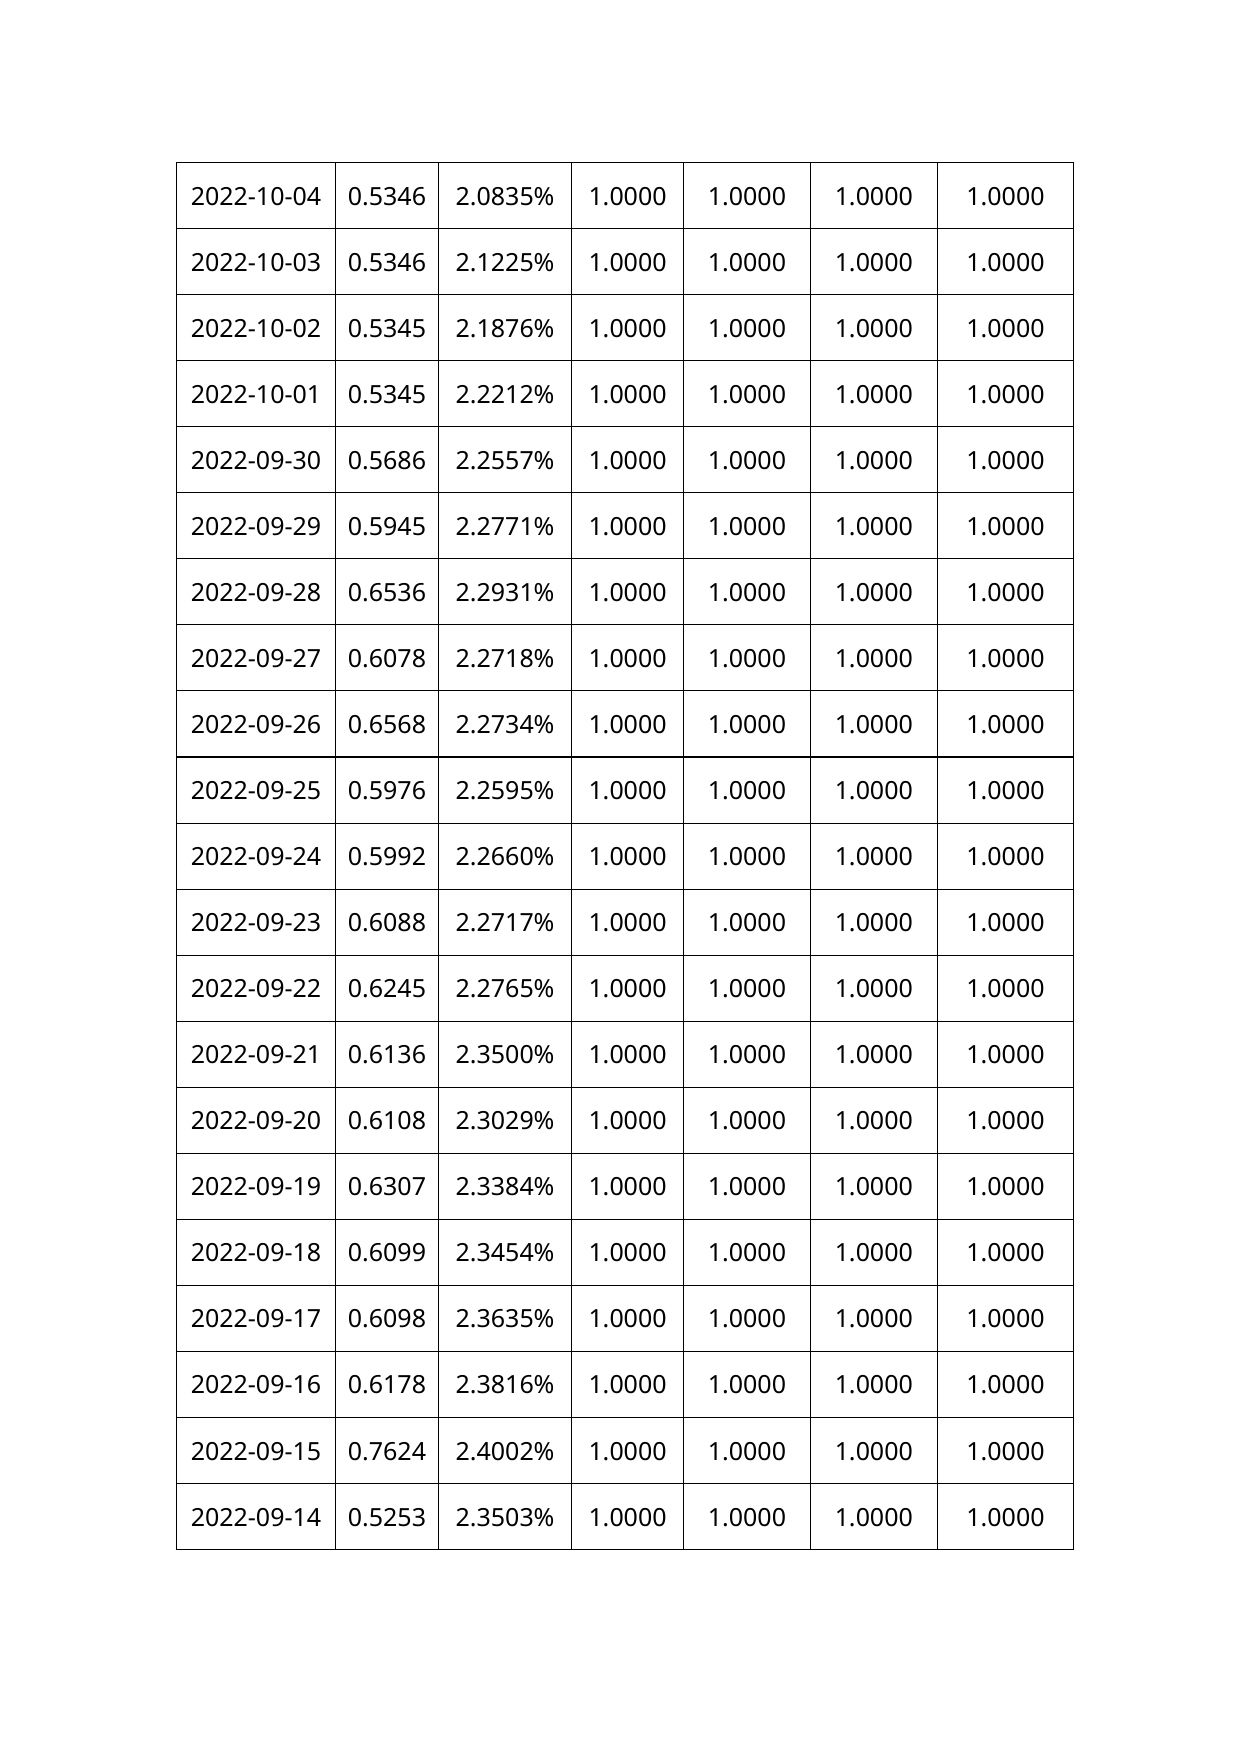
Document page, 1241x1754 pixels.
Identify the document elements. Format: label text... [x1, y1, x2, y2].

table_cell 1.0000 [938, 493, 1073, 558]
table_cell 2.3500% [439, 1022, 571, 1087]
table_cell 1.0000 [938, 559, 1073, 624]
table_cell 2.0835% [439, 163, 571, 228]
table_cell 1.0000 [811, 824, 937, 888]
table_cell 2022-09-17 [177, 1286, 335, 1351]
table_cell 1.0000 [811, 1220, 937, 1285]
table_cell 0.5992 [336, 824, 438, 888]
table_cell 0.5686 [336, 427, 438, 492]
table_cell 1.0000 [684, 890, 810, 954]
table_cell 2022-09-14 [177, 1484, 335, 1549]
table_cell 1.0000 [572, 1418, 683, 1483]
table_cell 1.0000 [684, 1418, 810, 1483]
table_cell 1.0000 [572, 956, 683, 1021]
table_cell 1.0000 [572, 824, 683, 888]
table_cell 1.0000 [938, 1220, 1073, 1285]
table_cell 1.0000 [572, 1286, 683, 1351]
table_cell 2022-09-23 [177, 890, 335, 954]
table_cell 0.5345 [336, 361, 438, 426]
table_cell 1.0000 [811, 956, 937, 1021]
table_cell 1.0000 [684, 295, 810, 360]
table_cell 2022-09-25 [177, 758, 335, 822]
table_cell 2.2765% [439, 956, 571, 1021]
table_cell 2.2595% [439, 758, 571, 822]
table_cell 1.0000 [572, 295, 683, 360]
table_cell 1.0000 [938, 1286, 1073, 1351]
table_cell 1.0000 [811, 361, 937, 426]
table_cell 0.6178 [336, 1352, 438, 1417]
table_cell 2.2734% [439, 691, 571, 756]
table_cell 1.0000 [938, 1352, 1073, 1417]
table_cell 1.0000 [572, 493, 683, 558]
table_cell 1.0000 [684, 1088, 810, 1153]
table_cell 1.0000 [811, 1088, 937, 1153]
table_cell 1.0000 [684, 1154, 810, 1219]
table_cell 1.0000 [938, 1484, 1073, 1549]
table_cell 2022-09-30 [177, 427, 335, 492]
table_cell 2.2771% [439, 493, 571, 558]
table_cell 2.2931% [439, 559, 571, 624]
table_cell 1.0000 [811, 559, 937, 624]
table_cell 2.1225% [439, 229, 571, 294]
table_cell 1.0000 [572, 163, 683, 228]
table_cell 2.4002% [439, 1418, 571, 1483]
table_cell 1.0000 [684, 1352, 810, 1417]
table_cell 1.0000 [938, 625, 1073, 690]
table_cell 2.2717% [439, 890, 571, 954]
table_cell 1.0000 [684, 1220, 810, 1285]
table_cell 0.5346 [336, 163, 438, 228]
table_cell 0.6098 [336, 1286, 438, 1351]
table_cell 2.2212% [439, 361, 571, 426]
table_cell 2022-09-29 [177, 493, 335, 558]
table_cell 0.5345 [336, 295, 438, 360]
table_cell 2022-09-16 [177, 1352, 335, 1417]
table_cell 0.5253 [336, 1484, 438, 1549]
table_cell 2.3816% [439, 1352, 571, 1417]
table_cell 0.6078 [336, 625, 438, 690]
table_cell 2.3454% [439, 1220, 571, 1285]
table_cell 1.0000 [684, 625, 810, 690]
table_cell 1.0000 [938, 1088, 1073, 1153]
table_cell 1.0000 [938, 890, 1073, 954]
table_cell 2022-09-24 [177, 824, 335, 888]
table_cell 1.0000 [811, 1418, 937, 1483]
table_cell 1.0000 [938, 956, 1073, 1021]
table_cell 1.0000 [572, 890, 683, 954]
table_cell 0.5346 [336, 229, 438, 294]
table_cell 1.0000 [811, 625, 937, 690]
table_cell 1.0000 [811, 691, 937, 756]
table_cell 1.0000 [811, 1352, 937, 1417]
table_cell 2.2557% [439, 427, 571, 492]
table_cell 1.0000 [938, 295, 1073, 360]
table_cell 1.0000 [684, 1484, 810, 1549]
table_cell 1.0000 [811, 295, 937, 360]
table_cell 1.0000 [572, 1022, 683, 1087]
table_cell 0.6099 [336, 1220, 438, 1285]
table_cell 2022-10-03 [177, 229, 335, 294]
table_cell 1.0000 [938, 1022, 1073, 1087]
table_cell 0.6536 [336, 559, 438, 624]
table_cell 1.0000 [938, 229, 1073, 294]
table_cell 1.0000 [684, 163, 810, 228]
table_cell 1.0000 [684, 1022, 810, 1087]
table_cell 0.5945 [336, 493, 438, 558]
table_cell 0.6307 [336, 1154, 438, 1219]
table_cell 0.6088 [336, 890, 438, 954]
table_cell 2022-09-28 [177, 559, 335, 624]
table_cell 1.0000 [811, 229, 937, 294]
table_cell 1.0000 [572, 1154, 683, 1219]
table_cell 1.0000 [572, 1088, 683, 1153]
table_cell 2.2718% [439, 625, 571, 690]
table_cell 1.0000 [811, 1484, 937, 1549]
table_cell 2022-09-22 [177, 956, 335, 1021]
table_cell 1.0000 [938, 427, 1073, 492]
table_cell 1.0000 [811, 1022, 937, 1087]
table_cell 1.0000 [572, 1352, 683, 1417]
table_cell 2022-09-15 [177, 1418, 335, 1483]
table_cell 1.0000 [938, 1418, 1073, 1483]
table_cell 2.3384% [439, 1154, 571, 1219]
table_cell 1.0000 [572, 1220, 683, 1285]
table_cell 0.7624 [336, 1418, 438, 1483]
table_cell 2022-09-27 [177, 625, 335, 690]
table_cell 1.0000 [572, 1484, 683, 1549]
table_cell 0.6136 [336, 1022, 438, 1087]
table_cell 1.0000 [684, 691, 810, 756]
table_cell 1.0000 [572, 691, 683, 756]
table_cell 1.0000 [811, 758, 937, 822]
table_cell 1.0000 [938, 691, 1073, 756]
table_cell 1.0000 [938, 758, 1073, 822]
table_cell 2.2660% [439, 824, 571, 888]
table_cell 1.0000 [938, 163, 1073, 228]
table_cell 2.3503% [439, 1484, 571, 1549]
table_cell 2022-10-04 [177, 163, 335, 228]
table_cell 1.0000 [684, 758, 810, 822]
table_cell 2022-09-21 [177, 1022, 335, 1087]
table_cell 1.0000 [938, 824, 1073, 888]
table_cell 1.0000 [684, 824, 810, 888]
table_cell 2022-10-02 [177, 295, 335, 360]
table_cell 1.0000 [572, 229, 683, 294]
table_cell 0.6568 [336, 691, 438, 756]
table_cell 2022-09-18 [177, 1220, 335, 1285]
table_cell 1.0000 [572, 361, 683, 426]
table_cell 1.0000 [572, 427, 683, 492]
table_cell 0.6245 [336, 956, 438, 1021]
table_cell 1.0000 [684, 493, 810, 558]
table_cell 1.0000 [811, 1154, 937, 1219]
table_cell 1.0000 [684, 229, 810, 294]
table_cell 2022-09-19 [177, 1154, 335, 1219]
table_cell 1.0000 [684, 559, 810, 624]
table_cell 1.0000 [572, 559, 683, 624]
table_cell 1.0000 [572, 758, 683, 822]
table_cell 0.5976 [336, 758, 438, 822]
table_cell 1.0000 [811, 427, 937, 492]
table_cell 2.1876% [439, 295, 571, 360]
table_cell 1.0000 [811, 163, 937, 228]
table_cell 1.0000 [684, 1286, 810, 1351]
table_cell 1.0000 [938, 1154, 1073, 1219]
table_cell 1.0000 [811, 890, 937, 954]
table_cell 1.0000 [572, 625, 683, 690]
table_cell 1.0000 [811, 493, 937, 558]
table_cell 1.0000 [811, 1286, 937, 1351]
table_cell 2.3635% [439, 1286, 571, 1351]
table_cell 2022-09-26 [177, 691, 335, 756]
table_cell 2.3029% [439, 1088, 571, 1153]
table_cell 0.6108 [336, 1088, 438, 1153]
table_cell 1.0000 [684, 956, 810, 1021]
table_cell 1.0000 [684, 427, 810, 492]
table_cell 2022-09-20 [177, 1088, 335, 1153]
table_cell 2022-10-01 [177, 361, 335, 426]
table_cell 1.0000 [938, 361, 1073, 426]
table_cell 1.0000 [684, 361, 810, 426]
